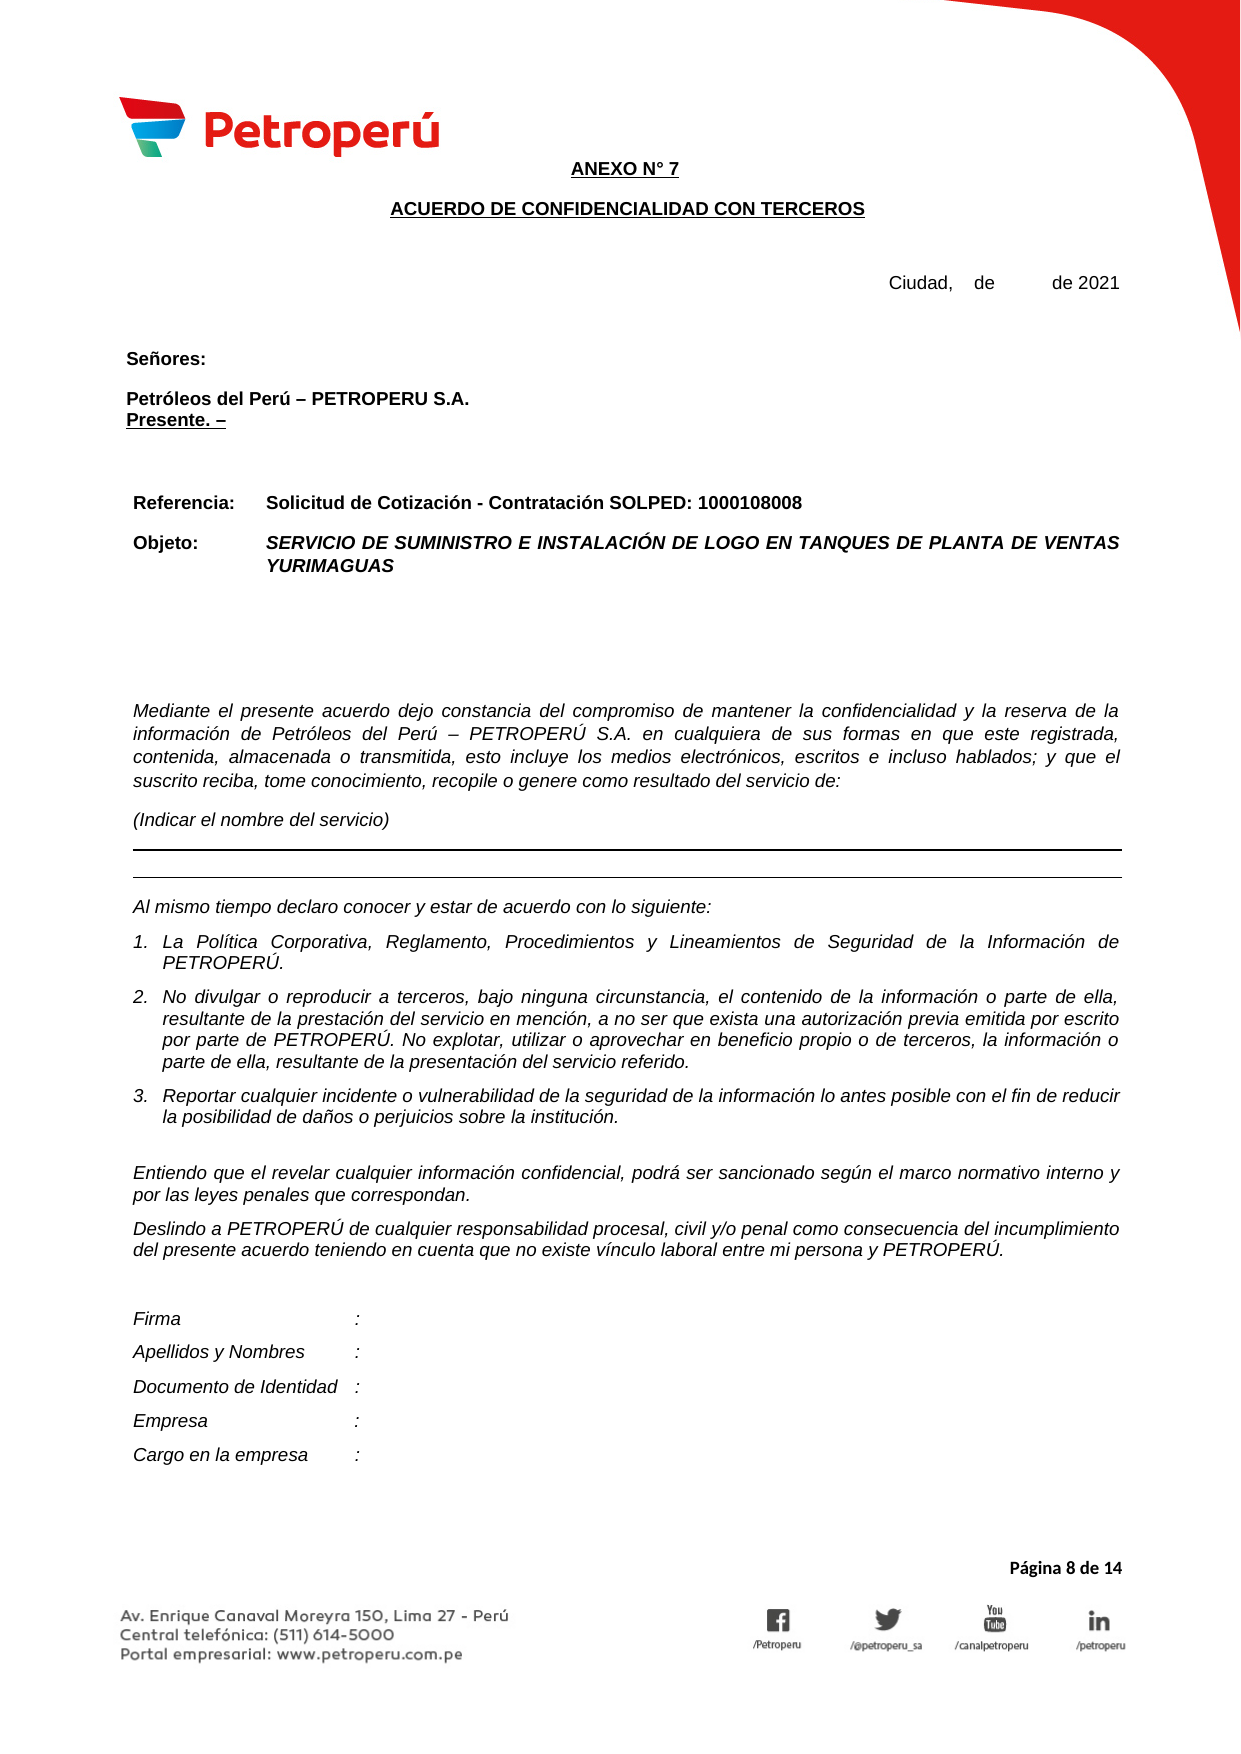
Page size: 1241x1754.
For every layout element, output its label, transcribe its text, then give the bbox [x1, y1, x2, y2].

text Objeto: SERVICIO DE SUMINISTRO E INSTALACIÓN DE LOGO EN TANQUES DE PLANTA DE VENTAS YURIMAGUAS [133, 532, 1122, 577]
text Entiendo que el revelar cualquier información confidencial, podrá ser sancionado según el marco normativo interno y por las leyes penales que correspondan. [133, 1162, 1122, 1205]
text Petróleos del Perú – PETROPERU S.A. [126, 387, 1120, 409]
text (Indicar el nombre del servicio) [133, 809, 1122, 831]
text Firma : [133, 1307, 1122, 1329]
text Presente. – [126, 409, 1120, 431]
list No divulgar o reproducir a terceros, bajo ninguna circunstancia, el contenido de la información o parte de ella, resultante de la prestación del servicio en mención, a no ser que exista una autorización previa emitida por escrito por parte de PETROPERÚ. No explotar, utilizar o aprovechar en beneficio propio o de terceros, la información o parte de ella, resultante de la presentación del servicio referido. [133, 986, 1122, 1072]
list La Política Corporativa, Reglamento, Procedimientos y Lineamientos de Seguridad de la Información de PETROPERÚ. [133, 930, 1122, 973]
text Ciudad, de de 2021 [724, 272, 1120, 293]
text ANEXO N° 7 [133, 158, 1117, 180]
text ACUERDO DE CONFIDENCIALIDAD CON TERCEROS [133, 198, 1122, 219]
text Referencia: Solicitud de Cotización - Contratación SOLPED: 1000108008 [133, 492, 1122, 514]
list Reportar cualquier incidente o vulnerabilidad de la seguridad de la información lo antes posible con el fin de reducir la posibilidad de daños o perjuicios sobre la institución. [133, 1085, 1122, 1128]
text Mediante el presente acuerdo dejo constancia del compromiso de mantener la confidencialidad y la reserva de la información de Petróleos del Perú – PETROPERÚ S.A. en cualquiera de sus formas en que este registrada, contenida, almacenada o transmitida, esto incluye los medios electrónicos, escritos e incluso hablados; y que el suscrito reciba, tome conocimiento, recopile o genere como resultado del servicio de: [133, 700, 1122, 791]
text Empresa : [133, 1409, 1122, 1431]
text Cargo en la empresa : [133, 1443, 1122, 1465]
text Deslindo a PETROPERÚ de cualquier responsabilidad procesal, civil y/o penal como consecuencia del incumplimiento del presente acuerdo teniendo en cuenta que no existe vínculo laboral entre mi persona y PETROPERÚ. [133, 1218, 1122, 1261]
text Apellidos y Nombres : [133, 1341, 1122, 1363]
picture [1, 1596, 1241, 1751]
text Al mismo tiempo declaro conocer y estar de acuerdo con lo siguiente: [103, 896, 1122, 918]
picture [1, 0, 1241, 350]
text Señores: [126, 348, 1120, 369]
text Documento de Identidad : [133, 1375, 1122, 1397]
